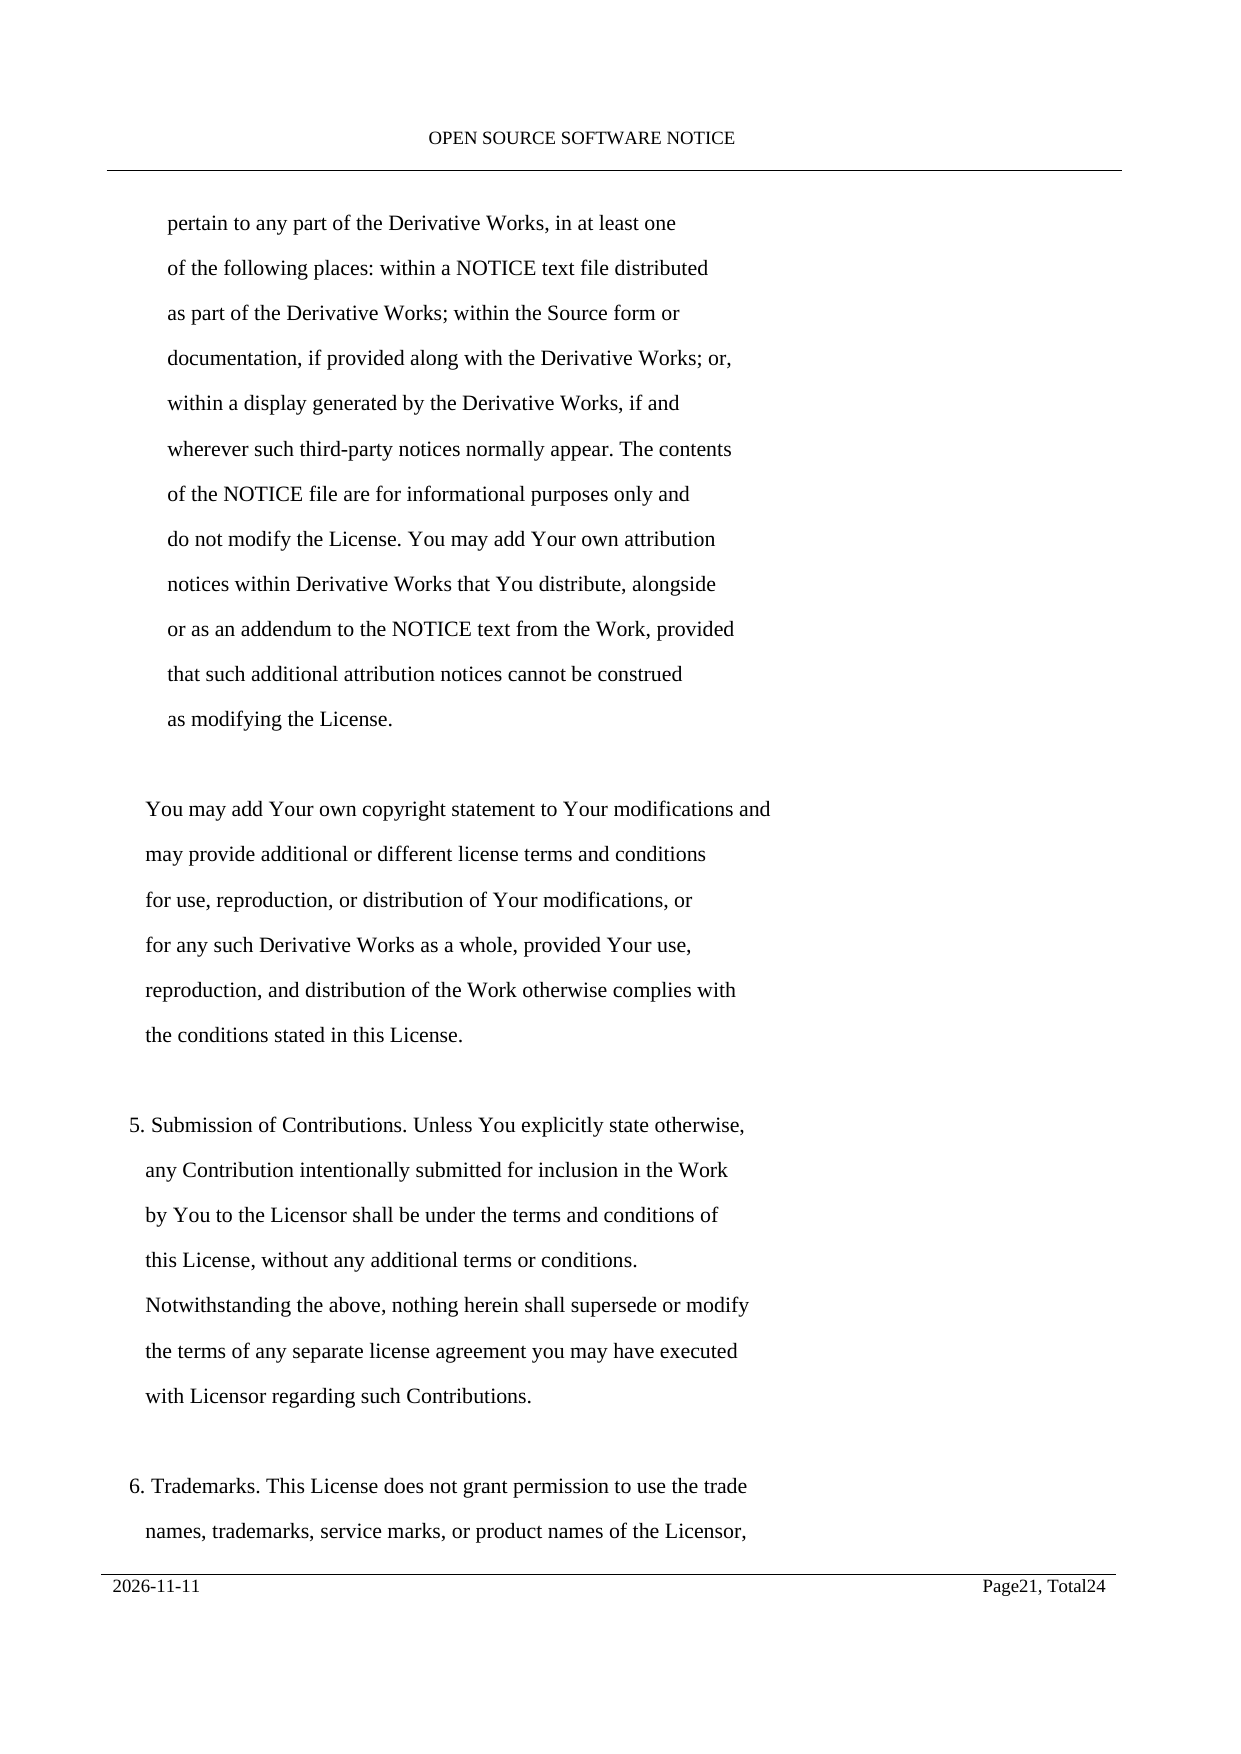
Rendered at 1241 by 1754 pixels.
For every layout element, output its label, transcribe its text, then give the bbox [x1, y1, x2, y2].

text within a display generated by the Derivative Works, if and [112, 387, 1128, 419]
text You may add Your own copyright statement to Your modifications and [112, 793, 1128, 825]
text with Licensor regarding such Contributions. [112, 1379, 1128, 1412]
text the conditions stated in this License. [112, 1018, 1128, 1051]
text or as an addendum to the NOTICE text from the Work, provided [112, 612, 1128, 645]
text for any such Derivative Works as a whole, provided Your use, [112, 928, 1128, 961]
text 5. Submission of Contributions. Unless You explicitly state otherwise, [112, 1108, 1128, 1141]
text for use, reproduction, or distribution of Your modifications, or [112, 883, 1128, 915]
text wherever such third-party notices normally appear. The contents [112, 432, 1128, 464]
text by You to the Licensor shall be under the terms and conditions of [112, 1199, 1128, 1231]
text documentation, if provided along with the Derivative Works; or, [112, 342, 1128, 374]
text any Contribution intentionally submitted for inclusion in the Work [112, 1153, 1128, 1186]
text pertain to any part of the Derivative Works, in at least one [112, 206, 1128, 239]
text notices within Derivative Works that You distribute, alongside [112, 567, 1128, 600]
text of the following places: within a NOTICE text file distributed [112, 251, 1128, 284]
text do not modify the License. You may add Your own attribution [112, 522, 1128, 554]
text this License, without any additional terms or conditions. [112, 1244, 1128, 1276]
text as part of the Derivative Works; within the Source form or [112, 297, 1128, 329]
text Notwithstanding the above, nothing herein shall supersede or modify [112, 1289, 1128, 1321]
text of the NOTICE file are for informational purposes only and [112, 477, 1128, 509]
text names, trademarks, service marks, or product names of the Licensor, [112, 1514, 1128, 1547]
text the terms of any separate license agreement you may have executed [112, 1334, 1128, 1366]
text 6. Trademarks. This License does not grant permission to use the trade [112, 1469, 1128, 1502]
text that such additional attribution notices cannot be construed [112, 657, 1128, 690]
text reproduction, and distribution of the Work otherwise complies with [112, 973, 1128, 1006]
text may provide additional or different license terms and conditions [112, 838, 1128, 870]
text as modifying the License. [112, 702, 1128, 735]
